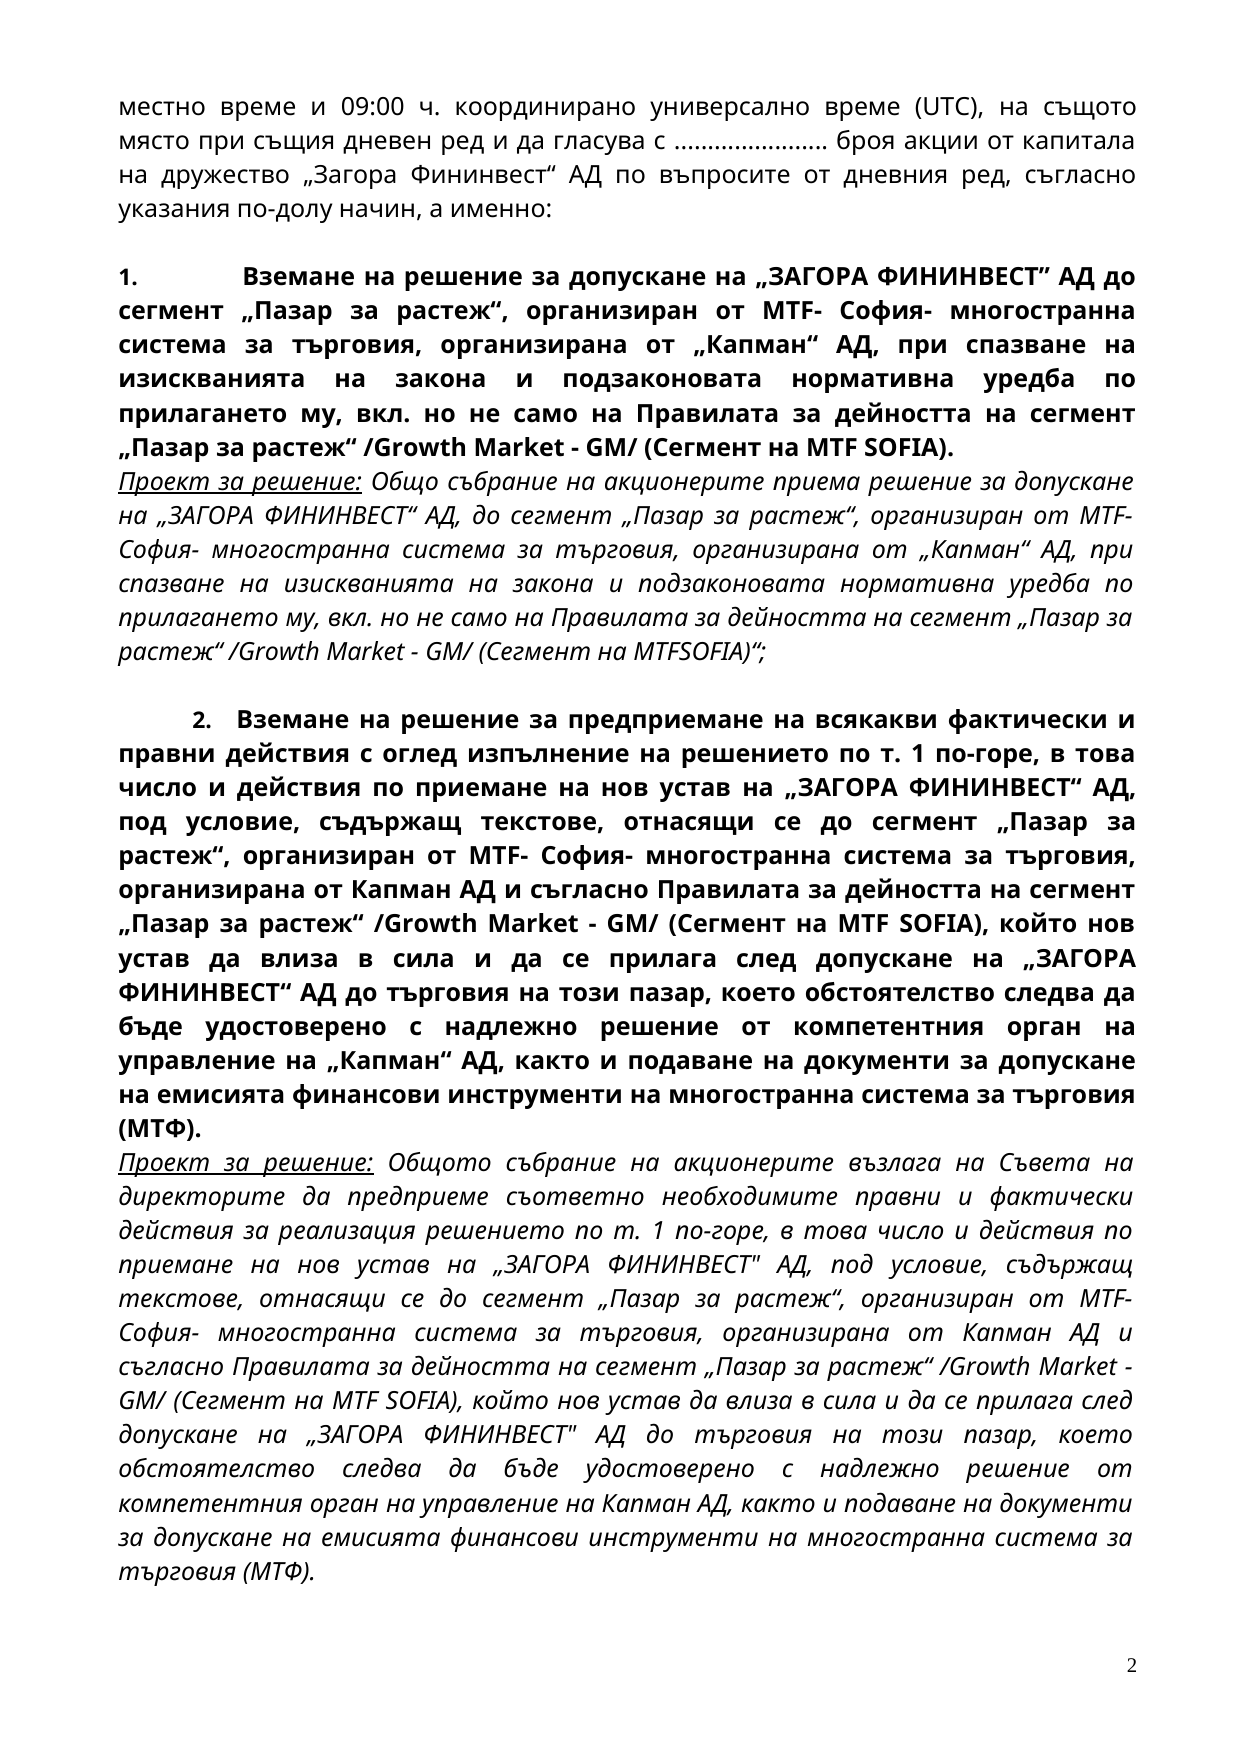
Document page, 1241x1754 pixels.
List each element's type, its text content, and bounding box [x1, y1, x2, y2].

list Вземане на решение за предприемане на всякакви фактически и правни действия с оглед изпълнение на решението по т. 1 по-горе, в това число и действия по приемане на нов устав на „ЗАГОРА ФИНИНВЕСТ“ АД, под условие, съдържащ текстове, отнасящи се до сегмент „Пазар за растеж“, организиран от MTF- София- многостранна система за търговия, организирана от Капман АД и съгласно Правилата за дейността на сегмент „Пазар за растеж“ /Growth Market - GM/ (Сегмент на MTF SOFIA), който нов устав да влиза в сила и да се прилага след допускане на „ЗАГОРА ФИНИНВЕСТ“ АД до търговия на този пазар, което обстоятелство следва да бъде удостоверено с надлежно решение от компетентния орган на управление на „Капман“ АД, както и подаване на документи за допускане на емисията финансови инструменти на многостранна система за търговия (МТФ). [118, 702, 1137, 1144]
list Вземане на решение за допускане на „ЗАГОРА ФИНИНВЕСТ” АД до сегмент „Пазар за растеж“, организиран от MTF- София- многостранна система за търговия, организирана от „Капман“ АД, при спазване на изискванията на закона и подзаконовата нормативна уредба по прилагането му, вкл. но не само на Правилата за дейността на сегмент „Пазар за растеж“ /Growth Market - GM/ (Сегмент на MTF SOFIA). [118, 259, 1137, 463]
text Проект за решение: Общото събрание на акционерите възлага на Съвета на директорите да предприеме съответно необходимите правни и фактически действия за реализация решението по т. 1 по-горе, в това число и действия по приемане на нов устав на „ЗАГОРА ФИНИНВЕСТ" АД, под условие, съдържащ текстове, отнасящи се до сегмент „Пазар за растеж“, организиран от MTF- София- многостранна система за търговия, организирана от Капман АД и съгласно Правилата за дейността на сегмент „Пазар за растеж“ /Growth Market - GM/ (Сегмент на MTF SOFIA), който нов устав да влиза в сила и да се прилага след допускане на „ЗАГОРА ФИНИНВЕСТ" АД до търговия на този пазар, което обстоятелство следва да бъде удостоверено с надлежно решение от компетентния орган на управление на Капман АД, както и подаване на документи за допускане на емисията финансови инструменти на многостранна система за търговия (МТФ). [118, 1144, 1137, 1587]
text Проект за решение: Общо събрание на акционерите приема решение за допускане на „ЗАГОРА ФИНИНВЕСТ“ АД, до сегмент „Пазар за растеж“, организиран от MTF- София- многостранна система за търговия, организирана от „Капман“ АД, при спазване на изискванията на закона и подзаконовата нормативна уредба по прилагането му, вкл. но не само на Правилата за дейността на сегмент „Пазар за растеж“ /Growth Market - GM/ (Сегмент на MTFSOFIA)“; [118, 463, 1137, 668]
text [118, 89, 1137, 225]
